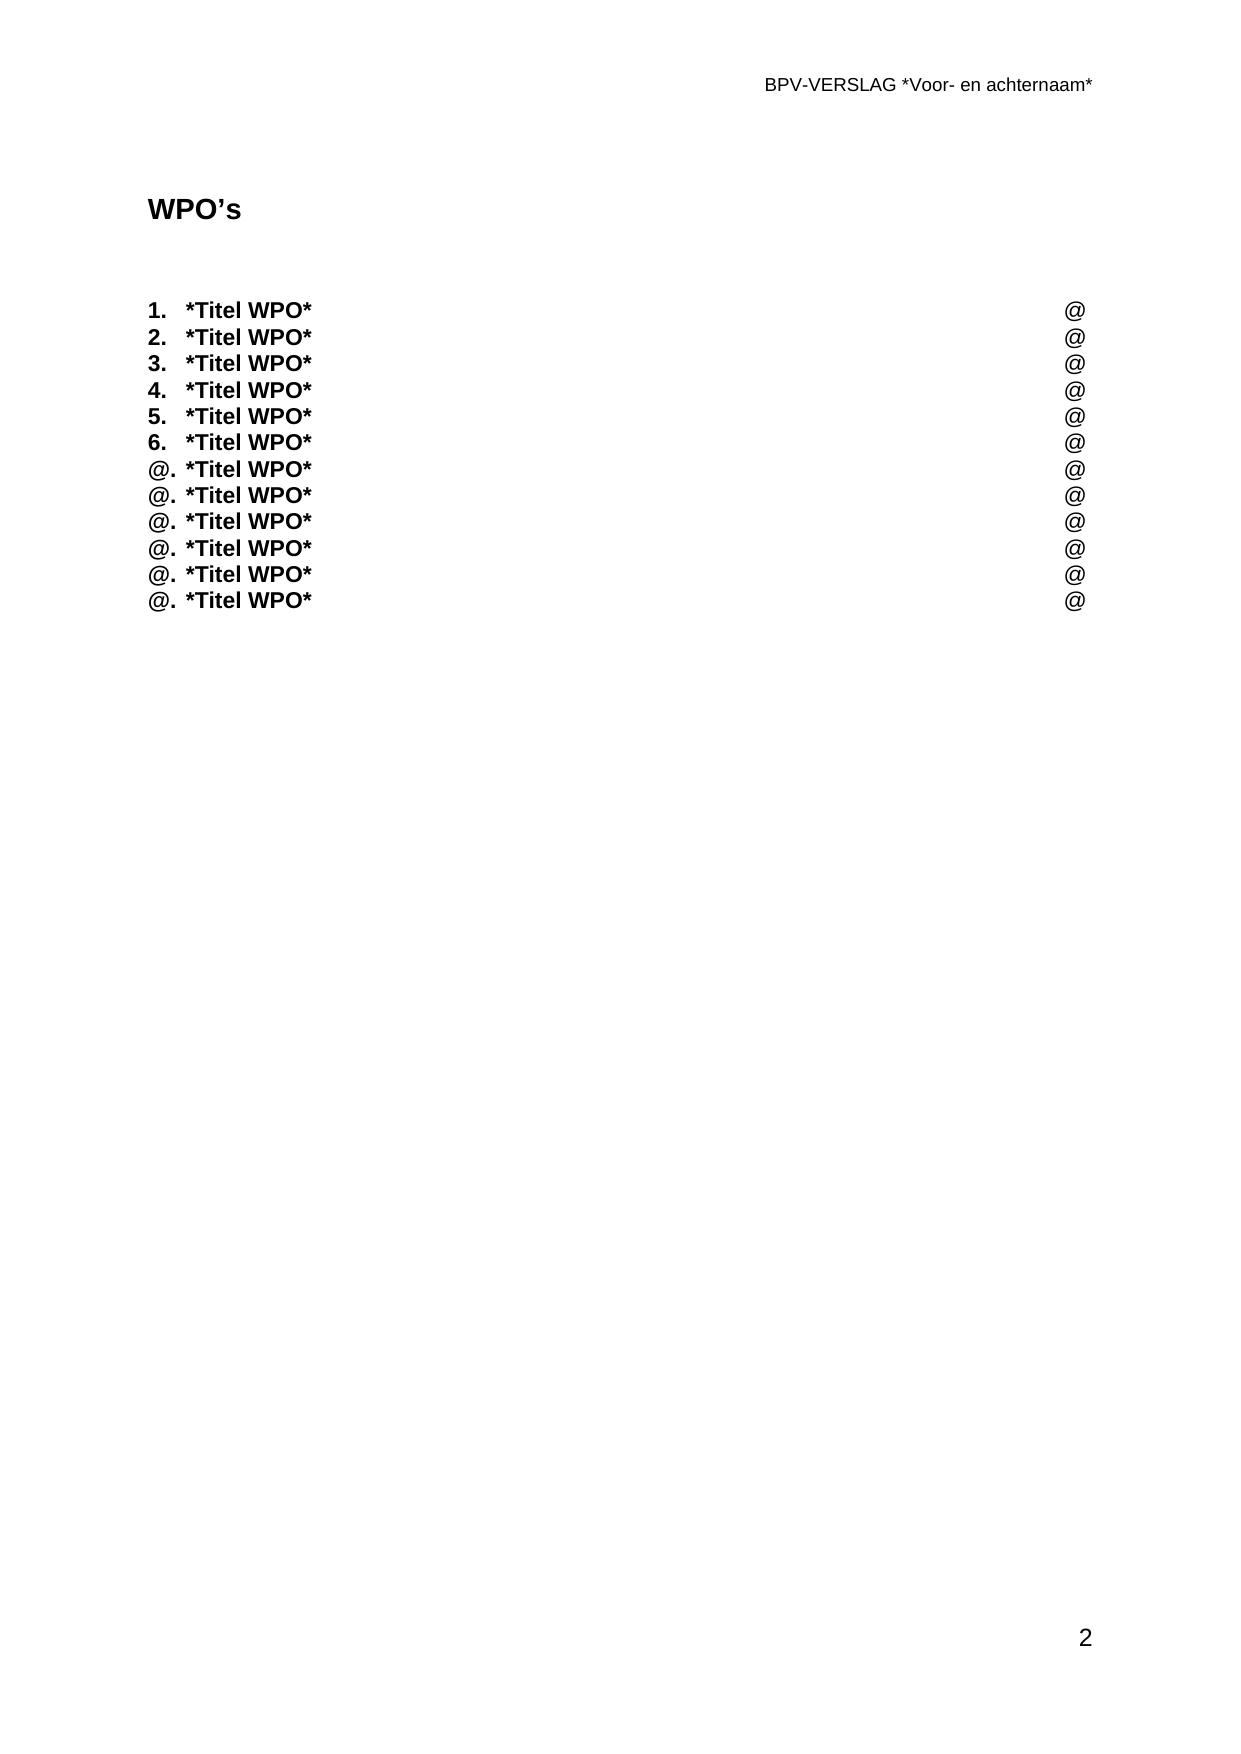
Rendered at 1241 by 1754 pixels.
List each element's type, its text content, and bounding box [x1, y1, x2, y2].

text 2. *Titel WPO* @ [148, 324, 1092, 350]
text WPO’s [148, 192, 1092, 226]
text @. *Titel WPO* @ [148, 456, 1092, 482]
text 1. *Titel WPO* @ [148, 297, 1092, 324]
text 3. *Titel WPO* @ [148, 350, 1092, 377]
text 6. *Titel WPO* @ [148, 429, 1092, 456]
text @. *Titel WPO* @ [148, 587, 1092, 614]
text @. *Titel WPO* @ [148, 508, 1092, 535]
text @. *Titel WPO* @ [148, 561, 1092, 587]
text 4. *Titel WPO* @ [148, 377, 1092, 403]
text 5. *Titel WPO* @ [148, 403, 1092, 429]
text @. *Titel WPO* @ [148, 482, 1092, 508]
text @. *Titel WPO* @ [148, 535, 1092, 561]
